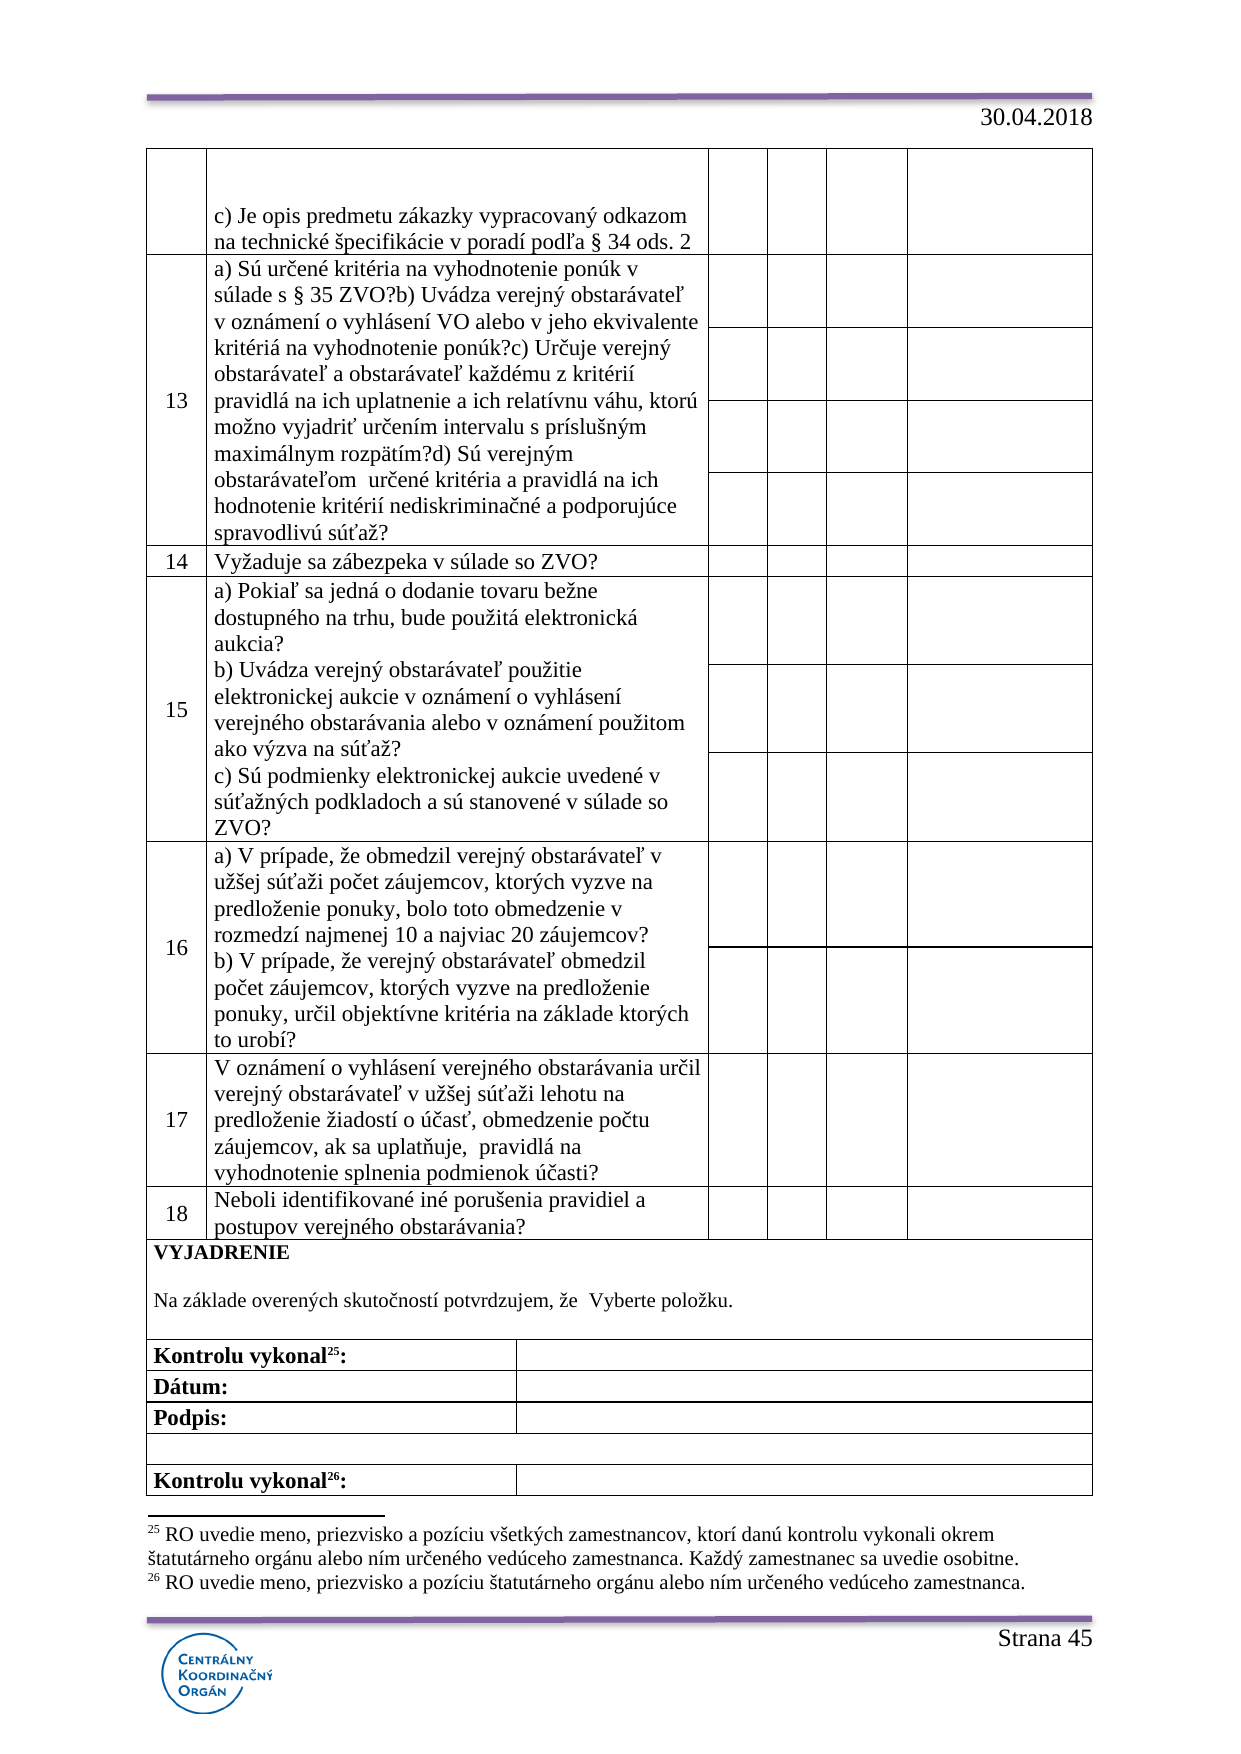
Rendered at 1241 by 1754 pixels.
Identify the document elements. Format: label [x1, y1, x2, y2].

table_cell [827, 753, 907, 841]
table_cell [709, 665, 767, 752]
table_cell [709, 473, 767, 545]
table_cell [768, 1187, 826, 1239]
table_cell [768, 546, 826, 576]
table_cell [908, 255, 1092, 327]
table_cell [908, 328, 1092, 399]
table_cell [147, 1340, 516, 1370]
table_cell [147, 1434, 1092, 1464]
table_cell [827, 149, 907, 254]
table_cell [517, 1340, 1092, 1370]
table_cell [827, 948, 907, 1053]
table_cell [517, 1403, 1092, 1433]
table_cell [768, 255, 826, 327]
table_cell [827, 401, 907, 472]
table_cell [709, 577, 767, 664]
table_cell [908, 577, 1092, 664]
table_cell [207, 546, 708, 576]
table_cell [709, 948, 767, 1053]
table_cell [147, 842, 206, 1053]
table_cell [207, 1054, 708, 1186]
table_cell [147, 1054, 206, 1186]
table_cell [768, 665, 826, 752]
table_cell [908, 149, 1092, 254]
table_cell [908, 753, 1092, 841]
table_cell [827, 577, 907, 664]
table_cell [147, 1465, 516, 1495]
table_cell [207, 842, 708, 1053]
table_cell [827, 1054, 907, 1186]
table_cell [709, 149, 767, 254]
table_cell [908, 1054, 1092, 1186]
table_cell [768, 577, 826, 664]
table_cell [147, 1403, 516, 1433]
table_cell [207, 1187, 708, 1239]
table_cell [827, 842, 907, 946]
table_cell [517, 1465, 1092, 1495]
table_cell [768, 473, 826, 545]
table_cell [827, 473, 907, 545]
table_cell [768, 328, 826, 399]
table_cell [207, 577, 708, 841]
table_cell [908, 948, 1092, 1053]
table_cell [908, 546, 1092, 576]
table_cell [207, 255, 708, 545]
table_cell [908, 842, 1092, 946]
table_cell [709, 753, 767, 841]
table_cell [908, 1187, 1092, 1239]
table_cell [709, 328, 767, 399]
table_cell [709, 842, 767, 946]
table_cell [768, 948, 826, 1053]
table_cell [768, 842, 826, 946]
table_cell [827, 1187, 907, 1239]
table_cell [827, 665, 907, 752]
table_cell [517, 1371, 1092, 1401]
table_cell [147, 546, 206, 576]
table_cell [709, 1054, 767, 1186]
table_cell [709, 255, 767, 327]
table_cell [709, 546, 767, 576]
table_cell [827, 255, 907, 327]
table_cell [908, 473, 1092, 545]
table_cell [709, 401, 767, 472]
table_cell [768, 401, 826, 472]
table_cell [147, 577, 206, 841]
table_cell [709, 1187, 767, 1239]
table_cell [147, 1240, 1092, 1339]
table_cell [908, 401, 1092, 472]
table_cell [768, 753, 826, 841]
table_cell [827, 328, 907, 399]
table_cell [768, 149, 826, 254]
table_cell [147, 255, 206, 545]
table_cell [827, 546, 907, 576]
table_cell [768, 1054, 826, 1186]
picture [159, 1631, 272, 1713]
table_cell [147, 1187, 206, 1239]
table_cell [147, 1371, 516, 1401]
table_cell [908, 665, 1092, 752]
